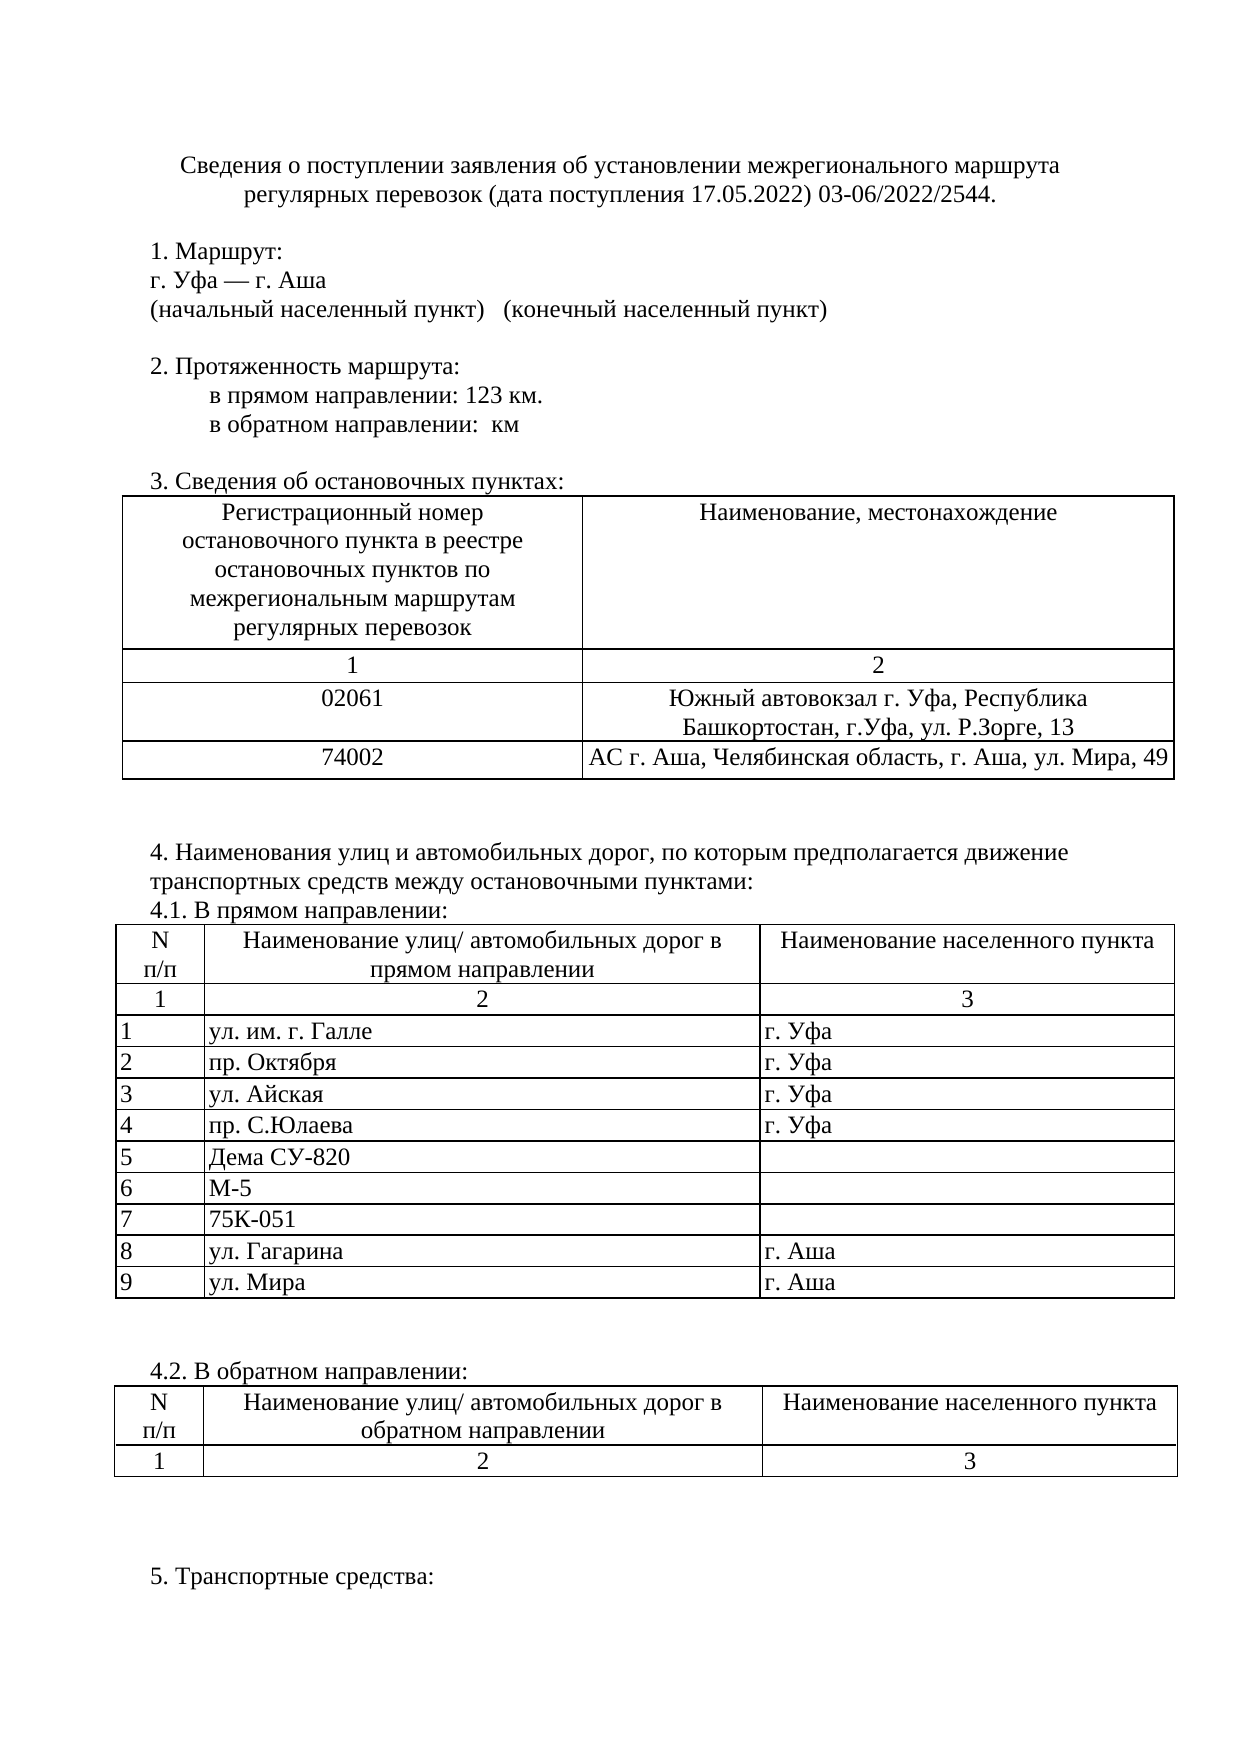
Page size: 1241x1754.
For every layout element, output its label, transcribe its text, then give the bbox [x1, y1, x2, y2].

table_cell 2 [117, 1047, 204, 1077]
table_cell 2 [204, 1446, 762, 1476]
table_cell г. Уфа [761, 1110, 1174, 1140]
table_cell ул. Мира [205, 1267, 759, 1297]
table_header Наименование населенного пункта [763, 1387, 1177, 1444]
text 5. Транспортные средства: [150, 1561, 1090, 1590]
table_header Регистрационный номер остановочного пункта в реестре остановочных пунктов по межрегиональным маршрутам регулярных перевозок [123, 497, 582, 648]
table_cell 75К-051 [205, 1205, 759, 1234]
table_cell г. Уфа [761, 1016, 1174, 1046]
table_cell 3 [761, 984, 1174, 1014]
text в прямом направлении: 123 км. [150, 380, 1090, 409]
table_cell Южный автовокзал г. Уфа, Республика Башкортостан, г.Уфа, ул. Р.Зорге, 13 [583, 683, 1173, 740]
table_cell 3 [117, 1079, 204, 1108]
text 4. Наименования улиц и автомобильных дорог, по которым предполагается движение транспортных средств между остановочными пунктами: [150, 837, 1090, 895]
table_cell ул. Айская [205, 1079, 759, 1108]
table_cell АС г. Аша, Челябинская область, г. Аша, ул. Мира, 49 [583, 742, 1173, 778]
text г. Уфа — г. Аша [150, 265, 1090, 294]
table_cell ул. им. г. Галле [205, 1016, 759, 1046]
table_cell г. Аша [761, 1236, 1174, 1266]
table_cell пр. Октября [205, 1047, 759, 1077]
table_cell г. Уфа [761, 1079, 1174, 1108]
table_cell 1 [117, 1016, 204, 1046]
table_cell 6 [117, 1173, 204, 1203]
table_cell 5 [117, 1142, 204, 1171]
text Сведения о поступлении заявления об установлении межрегионального маршрута регулярных перевозок (дата поступления 17.05.2022) 03-06/2022/2544. [150, 150, 1090, 207]
table_cell 02061 [123, 683, 582, 740]
text 2. Протяженность маршрута: [150, 351, 1090, 380]
table_cell 2 [205, 984, 759, 1014]
text 4.2. В обратном направлении: [150, 1356, 1090, 1385]
table_header Наименование населенного пункта [761, 925, 1174, 983]
table_cell 7 [117, 1205, 204, 1234]
table_cell 3 [763, 1444, 1177, 1476]
table_cell 1 [115, 1445, 203, 1476]
text 4.1. В прямом направлении: [150, 895, 1090, 924]
table_cell [761, 1205, 1174, 1234]
table_cell 1 [117, 984, 204, 1014]
text 3. Сведения об остановочных пунктах: [150, 466, 1090, 495]
table_cell Дема СУ-820 [205, 1142, 759, 1171]
table_header Наименование, местонахождение [583, 497, 1173, 648]
text (начальный населенный пункт) (конечный населенный пункт) [150, 294, 1090, 322]
table_cell [761, 1142, 1174, 1171]
table_header Наименование улиц/ автомобильных дорог в прямом направлении [205, 925, 759, 983]
table_header N п/п [117, 925, 204, 983]
table_header N п/п [115, 1387, 203, 1444]
table_header Наименование улиц/ автомобильных дорог в обратном направлении [204, 1387, 762, 1444]
table_cell 74002 [123, 742, 582, 778]
table_cell ул. Гагарина [205, 1236, 759, 1266]
table_cell пр. С.Юлаева [205, 1110, 759, 1140]
table_cell [761, 1173, 1174, 1203]
table_cell г. Аша [761, 1267, 1174, 1297]
table_cell г. Уфа [761, 1047, 1174, 1077]
text 1. Маршрут: [150, 236, 1090, 265]
table_cell М-5 [205, 1173, 759, 1203]
table_cell 9 [117, 1267, 204, 1297]
table_cell 1 [123, 650, 582, 681]
text в обратном направлении: км [150, 409, 1090, 437]
table_cell 8 [117, 1236, 204, 1266]
table_cell 2 [583, 650, 1173, 681]
table_cell 4 [117, 1110, 204, 1140]
